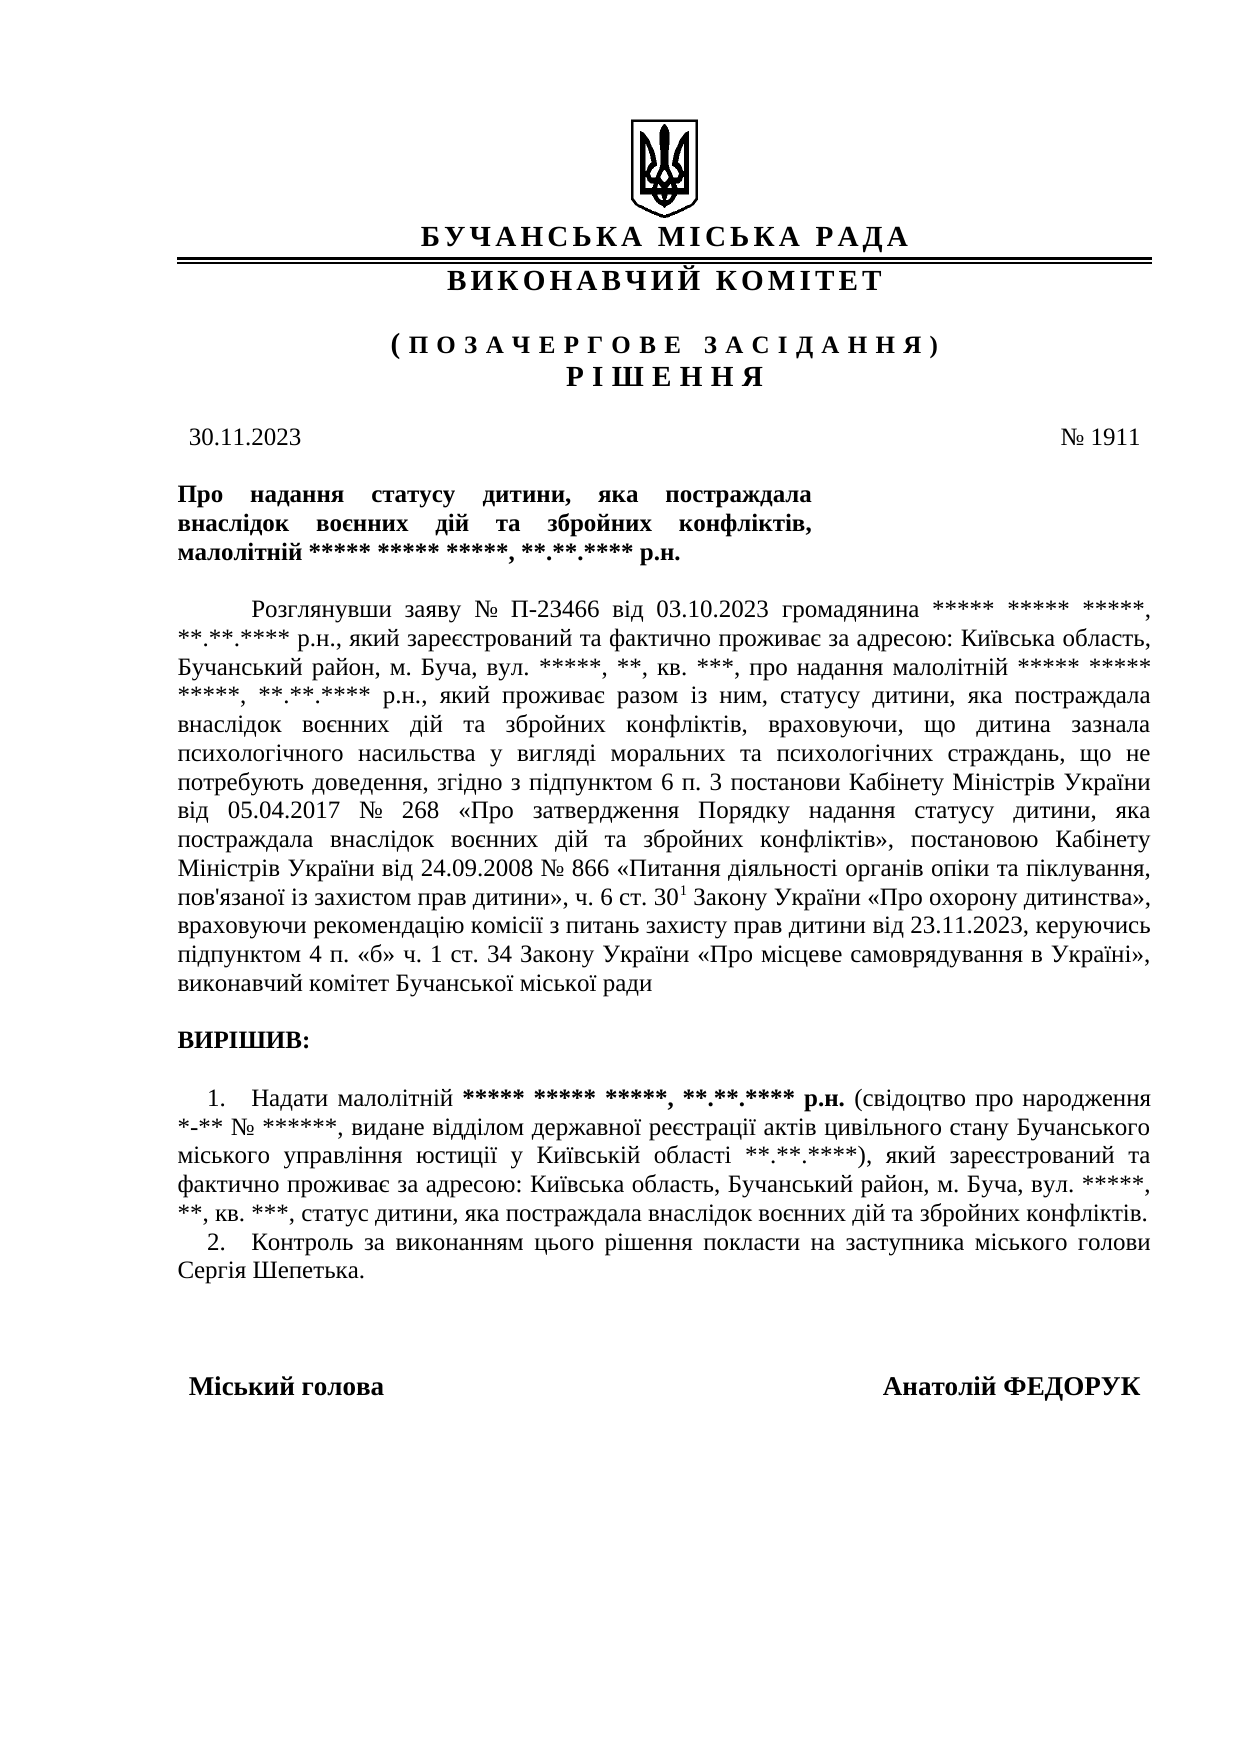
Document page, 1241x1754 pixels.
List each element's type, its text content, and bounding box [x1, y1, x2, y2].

text ВИРІШИВ: [177, 1025, 1152, 1054]
table_header № 1911 [666, 422, 1152, 450]
table_header ВИКОНАВЧИЙ КОМІТЕТ [177, 264, 1152, 326]
picture [629, 118, 700, 219]
text РІШЕННЯ [177, 359, 1152, 393]
list Контроль за виконанням цього рішення покласти на заступника міського голови Сергія Шепетька. [177, 1227, 1152, 1284]
text БУЧАНСЬКА МІСЬКА РАДА [177, 219, 1152, 252]
text Про надання статусу дитини, яка постраждала внаслідок воєнних дій та збройних конфліктів, малолітній ***** ***** *****, **.**.**** р.н. [177, 479, 812, 565]
table_header 30.11.2023 [177, 422, 666, 450]
list Надати малолітній ***** ***** *****, **.**.**** р.н. (свідоцтво про народження *-** № ******, видане відділом державної реєстрації актів цивільного стану Бучанського міського управління юстиції у Київській області **.**.****), який зареєстрований та фактично проживає за адресою: Київська область, Бучанський район, м. Буча, вул. *****, **, кв. ***, статус дитини, яка постраждала внаслідок воєнних дій та збройних конфліктів. [177, 1083, 1152, 1227]
text (ПОЗАЧЕРГОВЕ ЗАСІДАННЯ) [177, 326, 1152, 359]
text Розглянувши заяву № П-23466 від 03.10.2023 громадянина ***** ***** *****, **.**.**** р.н., який зареєстрований та фактично проживає за адресою: Київська область, Бучанський район, м. Буча, вул. *****, **, кв. ***, про надання малолітній ***** ***** *****, **.**.**** р.н., який проживає разом із ним, статусу дитини, яка постраждала внаслідок воєнних дій та збройних конфліктів, враховуючи, що дитина зазнала психологічного насильства у вигляді моральних та психологічних страждань, що не потребують доведення, згідно з підпунктом 6 п. 3 постанови Кабінету Міністрів України від 05.04.2017 № 268 «Про затвердження Порядку надання статусу дитини, яка постраждала внаслідок воєнних дій та збройних конфліктів», постановою Кабінету Міністрів України від 24.09.2008 № 866 «Питання діяльності органів опіки та піклування, пов'язаної із захистом прав дитини», ч. 6 ст. 301 Закону України «Про охорону дитинства», враховуючи рекомендацію комісії з питань захисту прав дитини від 23.11.2023, керуючись підпунктом 4 п. «б» ч. 1 ст. 34 Закону України «Про місцеве самоврядування в Україні», виконавчий комітет Бучанської міської ради [177, 594, 1152, 997]
table_header Міський голова [177, 1370, 663, 1401]
table_header Анатолій ФЕДОРУК [663, 1370, 1152, 1401]
